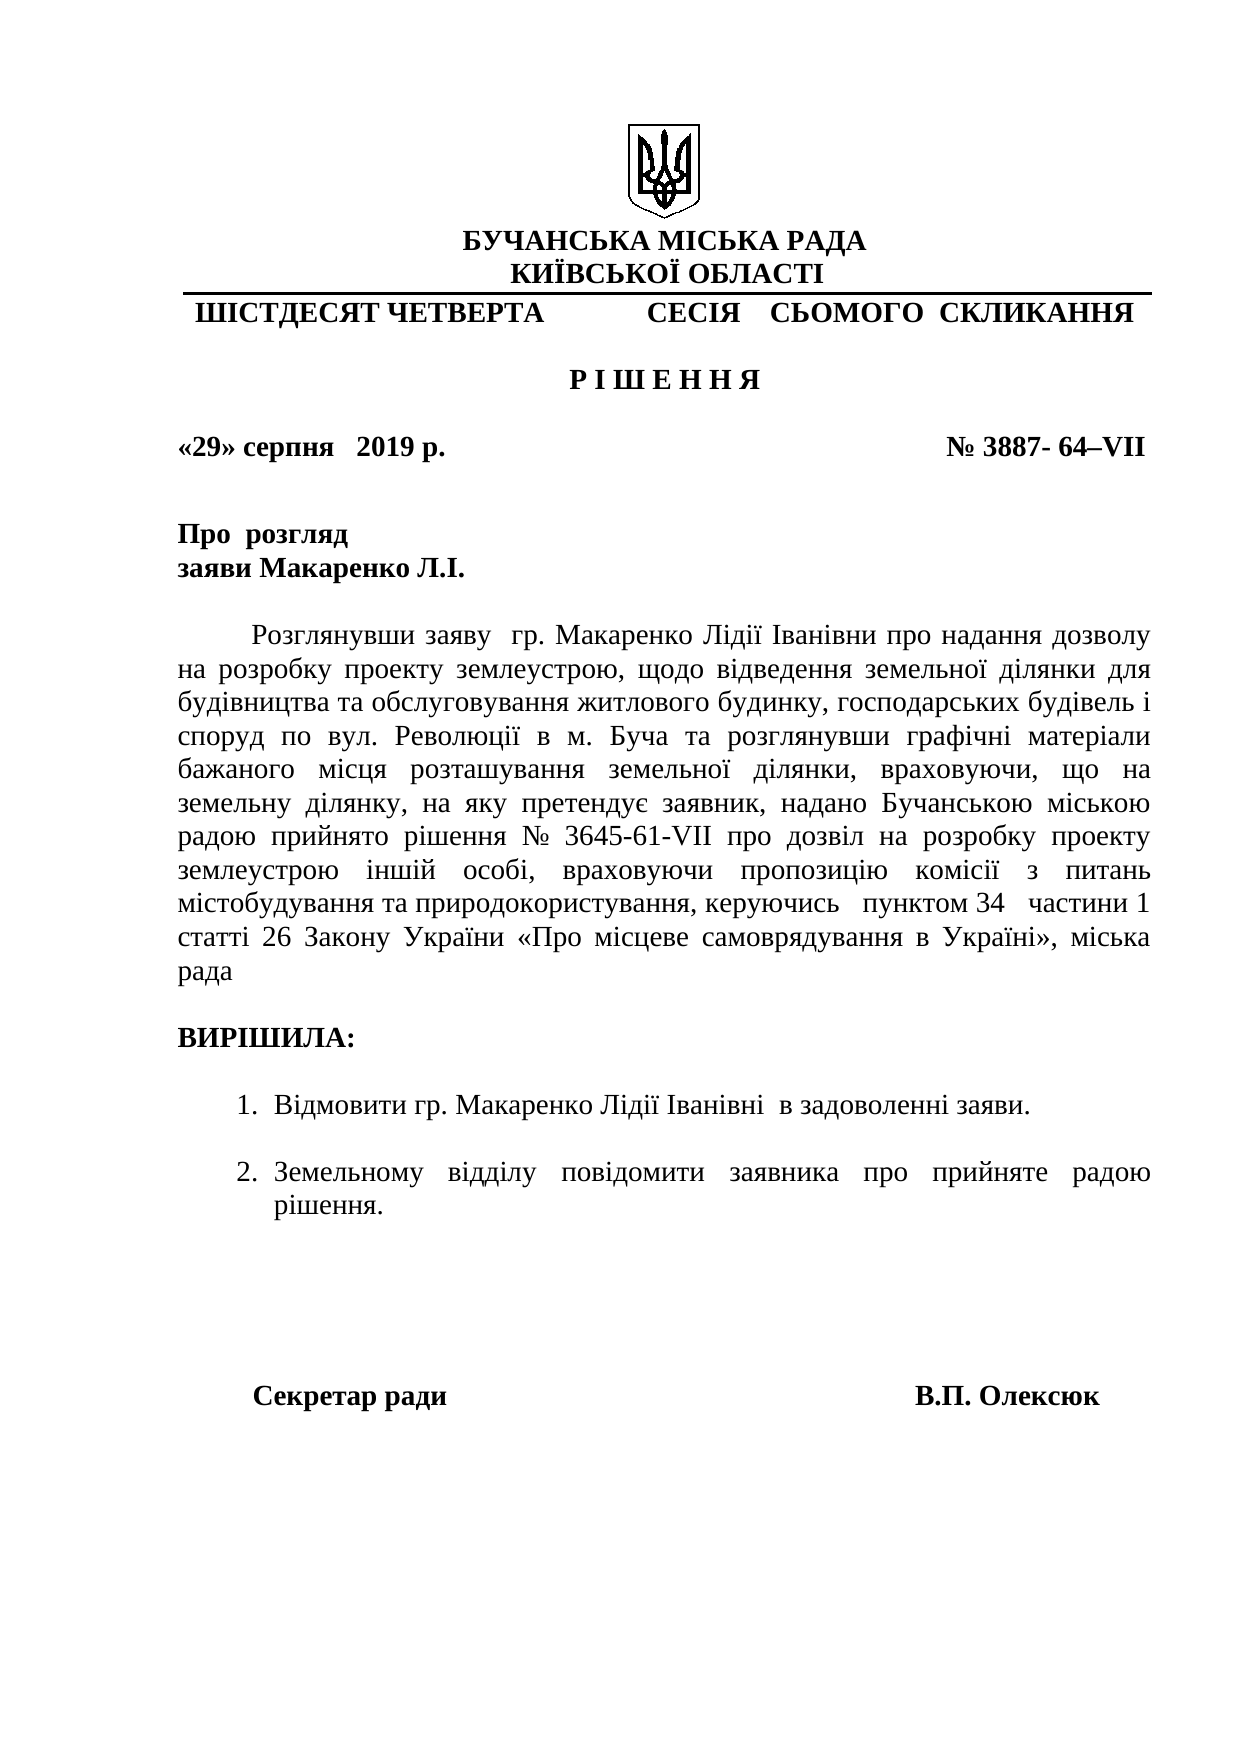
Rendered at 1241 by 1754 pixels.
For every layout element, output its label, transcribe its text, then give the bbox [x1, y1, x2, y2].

list Секретар ради В.П. Олексюк [252, 1378, 1152, 1412]
text ВИРІШИЛА: [177, 1020, 1152, 1053]
list Відмовити гр. Макаренко Лідії Іванівні в задоволенні заяви. [236, 1087, 1152, 1120]
text заяви Макаренко Л.І. [177, 550, 1152, 584]
text КИЇВСЬКОЇ ОБЛАСТІ [183, 256, 1152, 292]
text БУЧАНСЬКА МІСЬКА РАДА [177, 223, 1152, 256]
text Р І Ш Е Н Н Я [177, 362, 1152, 396]
text Про розгляд [177, 517, 1152, 550]
list Земельному відділу повідомити заявника про прийняте радою рішення. [236, 1154, 1152, 1221]
text «29» серпня 2019 р. № 3887- 64–VІІ [177, 429, 1152, 463]
text ШІСТДЕСЯТ ЧЕТВЕРТА СЕСІЯ СЬОМОГО СКЛИКАННЯ [177, 295, 1152, 329]
text Розглянувши заяву гр. Макаренко Лідії Іванівни про надання дозволу на розробку проекту землеустрою, щодо відведення земельної ділянки для будівництва та обслуговування житлового будинку, господарських будівель і споруд по вул. Революції в м. Буча та розглянувши графічні матеріали бажаного місця розташування земельної ділянки, враховуючи, що на земельну ділянку, на яку претендує заявник, надано Бучанською міською радою прийнято рішення № 3645-61-VІІ про дозвіл на розробку проекту землеустрою іншій особі, враховуючи пропозицію комісії з питань містобудування та природокористування, керуючись пунктом 34 частини 1 статті 26 Закону України «Про місцеве самоврядування в Україні», міська рада [177, 617, 1152, 986]
